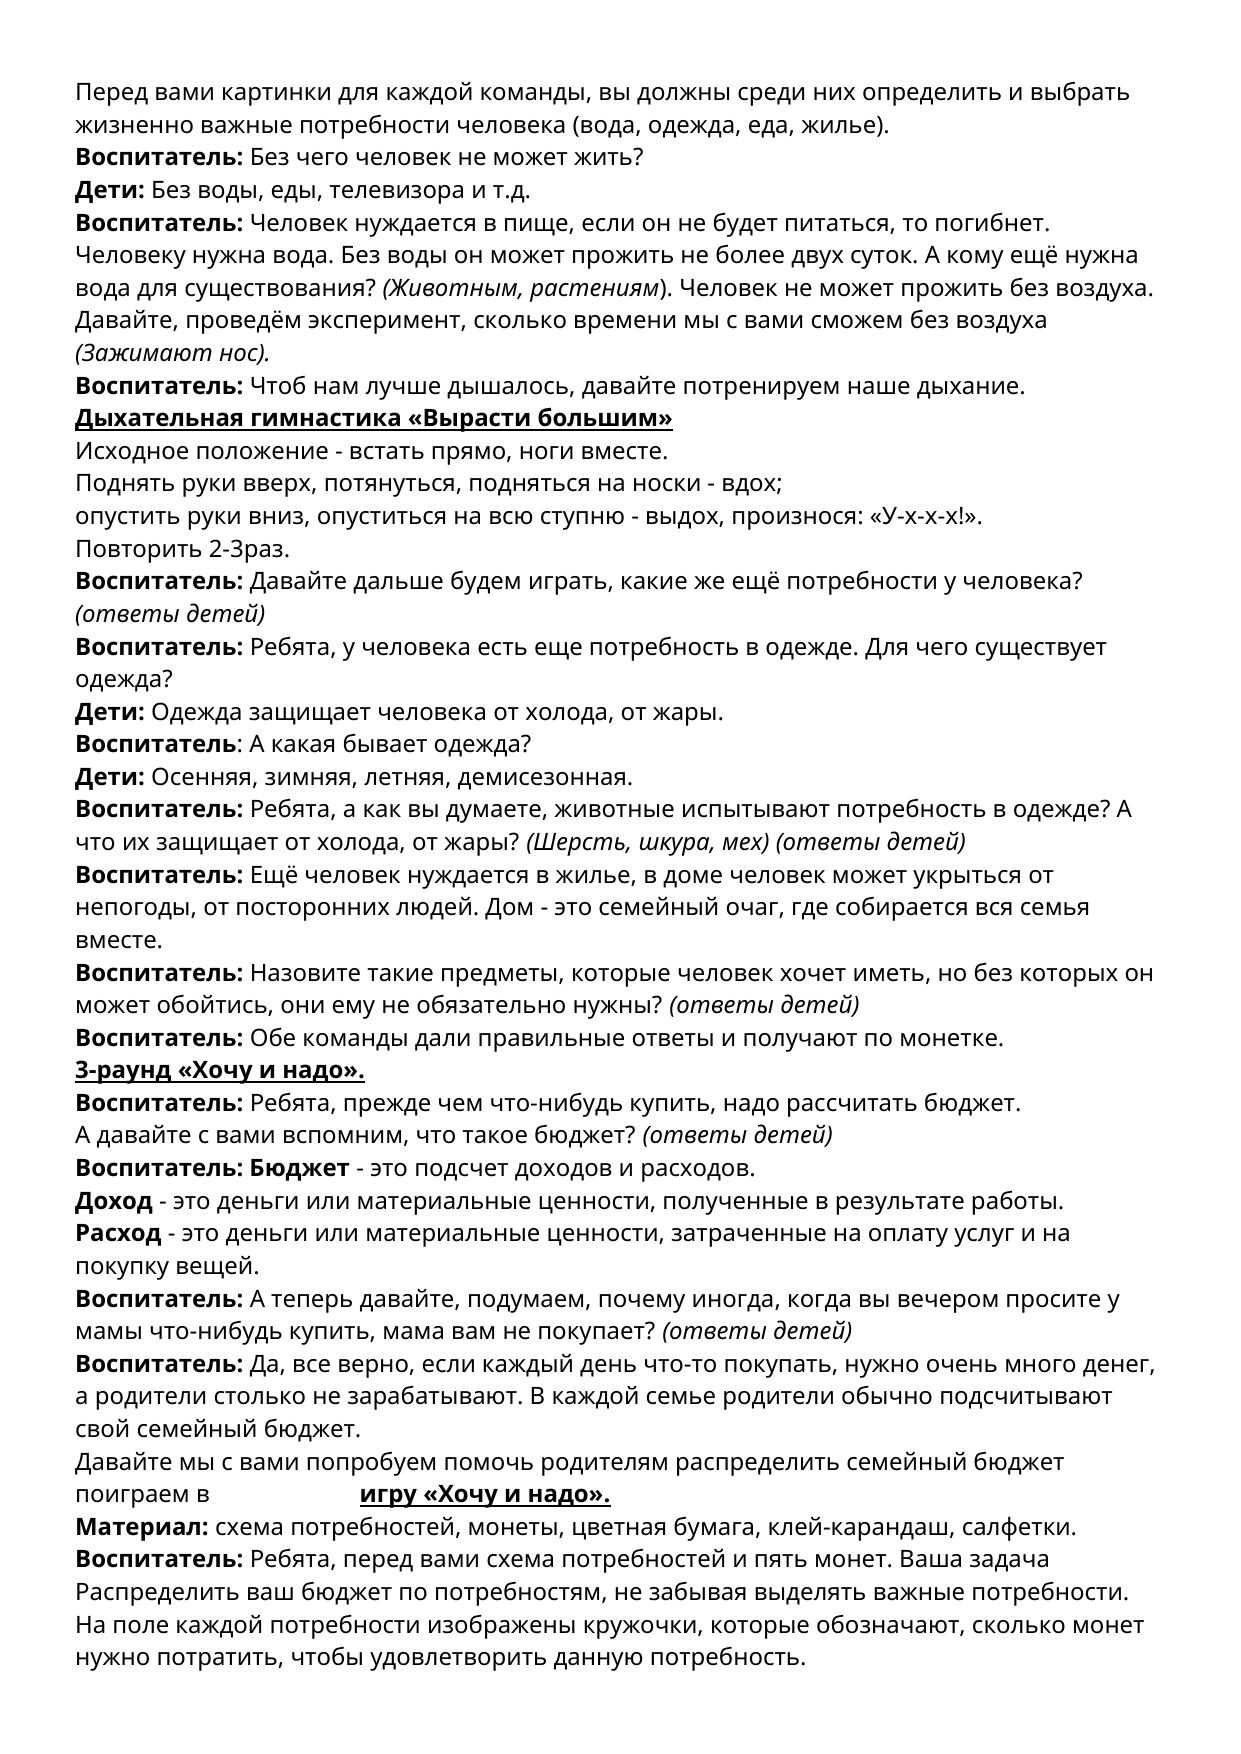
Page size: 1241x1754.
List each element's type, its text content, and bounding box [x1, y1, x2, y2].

text Поднять руки вверх, потянуться, подняться на носки - вдох; [75, 466, 1165, 499]
text Повторить 2-3раз. [75, 531, 1165, 564]
text Воспитатель: Ребята, перед вами схема потребностей и пять монет. Ваша задача [75, 1542, 1165, 1575]
text Воспитатель: А теперь давайте, подумаем, почему иногда, когда вы вечером просите у мамы что-нибудь купить, мама вам не покупает? (ответы детей) [75, 1281, 1165, 1347]
text А давайте с вами вспомним, что такое бюджет? (ответы детей) [75, 1118, 1165, 1151]
text Воспитатель: Человек нуждается в пище, если он не будет питаться, то погибнет. Человеку нужна вода. Без воды он может прожить не более двух суток. А кому ещё нужна вода для существования? (Животным, растениям). Человек не может прожить без воздуха. Давайте, проведём эксперимент, сколько времени мы с вами сможем без воздуха (Зажимают нос). [75, 205, 1165, 368]
text опустить руки вниз, опуститься на всю ступню - выдох, произнося: «У-х-х-х!». [75, 499, 1165, 531]
text Дети: Без воды, еды, телевизора и т.д. [75, 173, 1165, 205]
text Воспитатель: Без чего человек не может жить? [75, 140, 1165, 173]
text Перед вами картинки для каждой команды, вы должны среди них определить и выбрать жизненно важные потребности человека (вода, одежда, еда, жилье). [75, 75, 1165, 140]
text Воспитатель: Обе команды дали правильные ответы и получают по монетке. [75, 1021, 1165, 1053]
text Давайте мы с вами попробуем помочь родителям распределить семейный бюджет поиграем в игру «Хочу и надо». [75, 1444, 1165, 1509]
text Дети: Осенняя, зимняя, летняя, демисезонная. [75, 760, 1165, 792]
text Воспитатель: Да, все верно, если каждый день что-то покупать, нужно очень много денег, а родители столько не зарабатывают. В каждой семье родители обычно подсчитывают свой семейный бюджет. [75, 1347, 1165, 1444]
text Дети: Одежда защищает человека от холода, от жары. [75, 694, 1165, 727]
text Воспитатель: Бюджет - это подсчет доходов и расходов. [75, 1151, 1165, 1183]
text Распределить ваш бюджет по потребностям, не забывая выделять важные потребности. На поле каждой потребности изображены кружочки, которые обозначают, сколько монет нужно потратить, чтобы удовлетворить данную потребность. [75, 1575, 1165, 1673]
text Воспитатель: Ребята, прежде чем что-нибудь купить, надо рассчитать бюджет. [75, 1086, 1165, 1118]
text Расход - это деньги или материальные ценности, затраченные на оплату услуг и на покупку вещей. [75, 1216, 1165, 1281]
text Дыхательная гимнастика «Вырасти большим» [75, 401, 1165, 434]
text Воспитатель: Чтоб нам лучше дышалось, давайте потренируем наше дыхание. [75, 368, 1165, 401]
text Исходное положение - встать прямо, ноги вместе. [75, 434, 1165, 466]
text Воспитатель: А какая бывает одежда? [75, 727, 1165, 760]
text Воспитатель: Давайте дальше будем играть, какие же ещё потребности у человека? (ответы детей) [75, 564, 1165, 629]
text Доход - это деньги или материальные ценности, полученные в результате работы. [75, 1183, 1165, 1216]
text 3-раунд «Хочу и надо». [75, 1053, 1165, 1086]
text Воспитатель: Назовите такие предметы, которые человек хочет иметь, но без которых он может обойтись, они ему не обязательно нужны? (ответы детей) [75, 955, 1165, 1021]
text Материал: схема потребностей, монеты, цветная бумага, клей-карандаш, салфетки. [75, 1509, 1165, 1542]
text Воспитатель: Ребята, у человека есть еще потребность в одежде. Для чего существует одежда? [75, 629, 1165, 694]
text Воспитатель: Ещё человек нуждается в жилье, в доме человек может укрыться от непогоды, от посторонних людей. Дом - это семейный очаг, где собирается вся семья вместе. [75, 857, 1165, 955]
text Воспитатель: Ребята, а как вы думаете, животные испытывают потребность в одежде? А что их защищает от холода, от жары? (Шерсть, шкура, мех) (ответы детей) [75, 792, 1165, 857]
